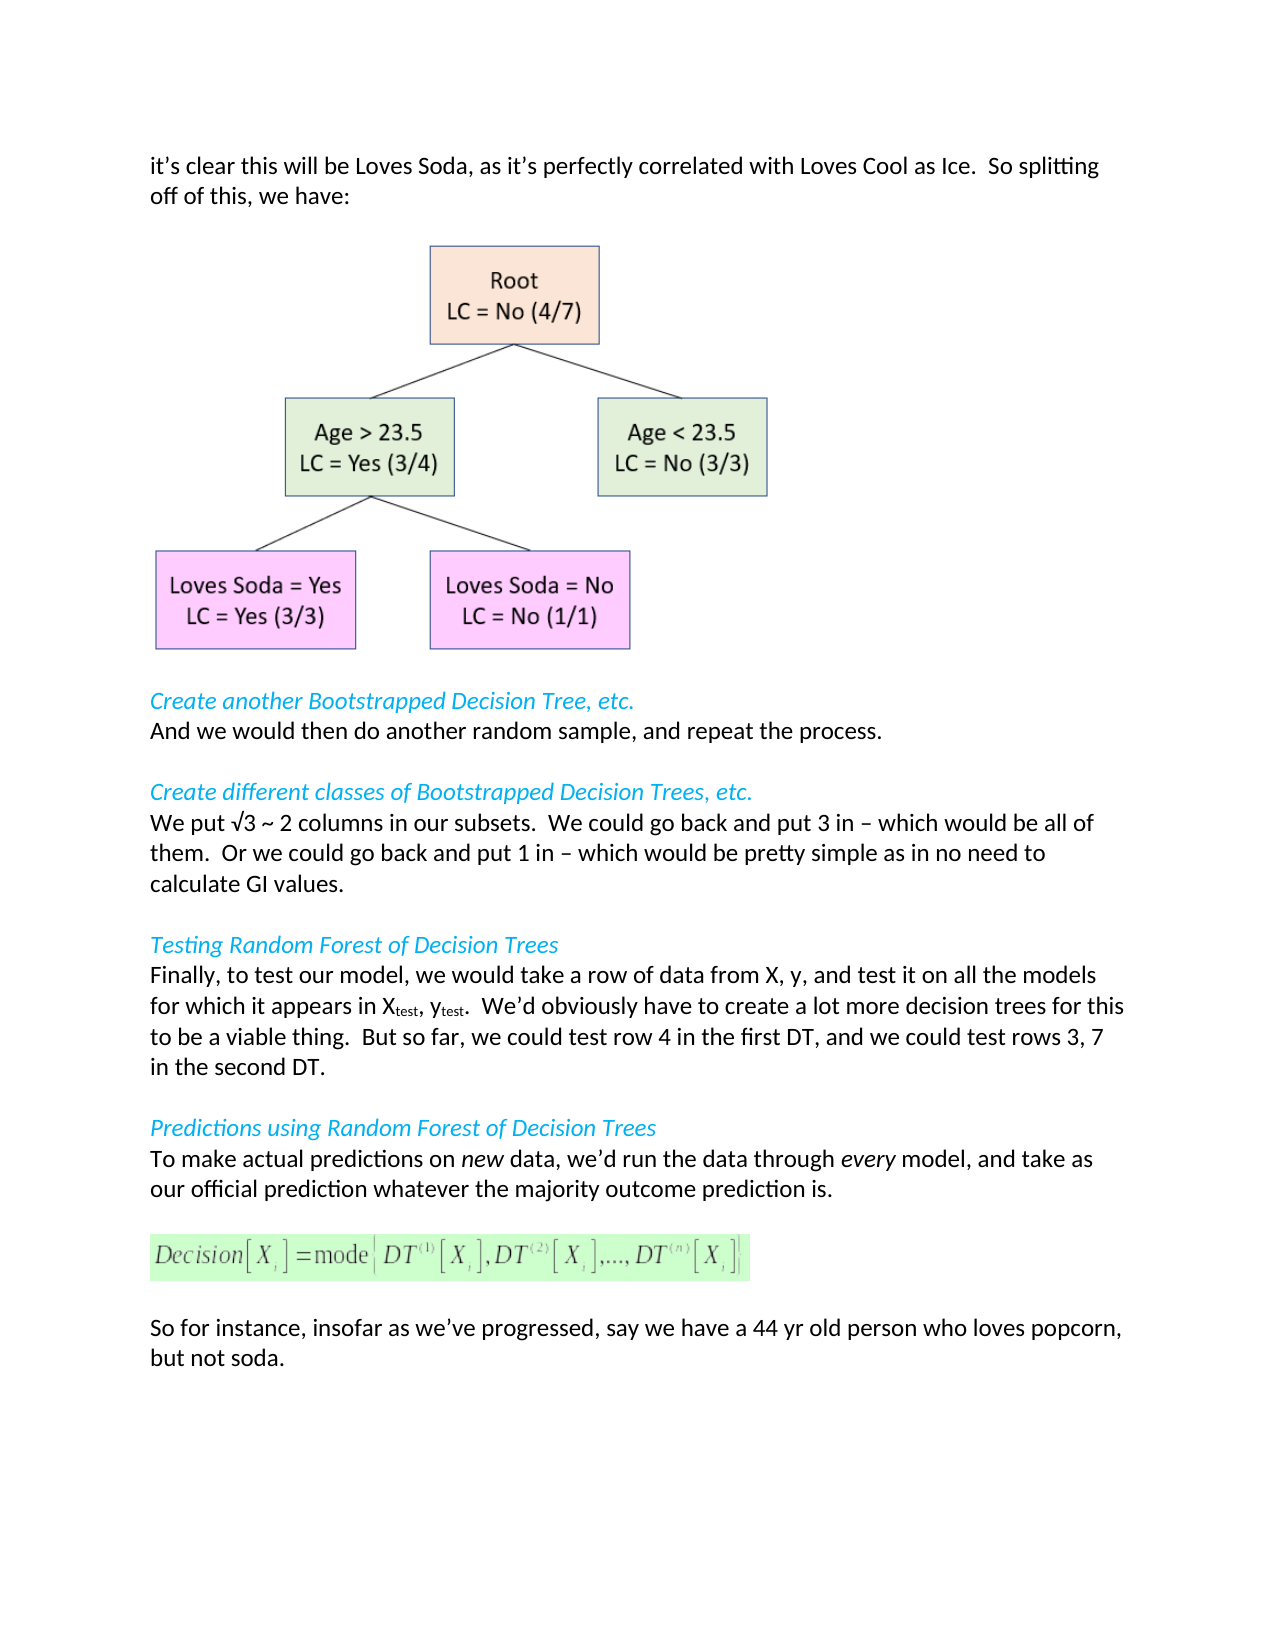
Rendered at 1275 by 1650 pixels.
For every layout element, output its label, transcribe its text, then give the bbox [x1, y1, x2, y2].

picture [150, 239, 772, 655]
text And we would then do another random sample, and repeat the process. [150, 715, 1125, 746]
text To make actual predictions on new data, we’d run the data through every model, and take as our official prediction whatever the majority outcome prediction is. [150, 1143, 1125, 1204]
text So for instance, insofar as we’ve progressed, say we have a 44 yr old person who loves popcorn, but not soda. [150, 1312, 1125, 1373]
text We put √3 ~ 2 columns in our subsets. We could go back and put 3 in – which would be all of them. Or we could go back and put 1 in – which would be pretty simple as in no need to calculate GI values. [150, 807, 1125, 898]
text Finally, to test our model, we would take a row of data from X, y, and test it on all the models for which it appears in Xtest, ytest. We’d obviously have to create a lot more decision trees for this to be a viable thing. But so far, we could test row 4 in the first DT, and we could test rows 3, 7 in the second DT. [150, 959, 1125, 1082]
text Create different classes of Bootstrapped Decision Trees, etc. [150, 776, 1125, 807]
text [150, 150, 1125, 211]
text Predictions using Random Forest of Decision Trees [150, 1112, 1125, 1143]
text Testing Random Forest of Decision Trees [150, 929, 1125, 959]
text Create another Bootstrapped Decision Tree, etc. [150, 685, 1125, 715]
